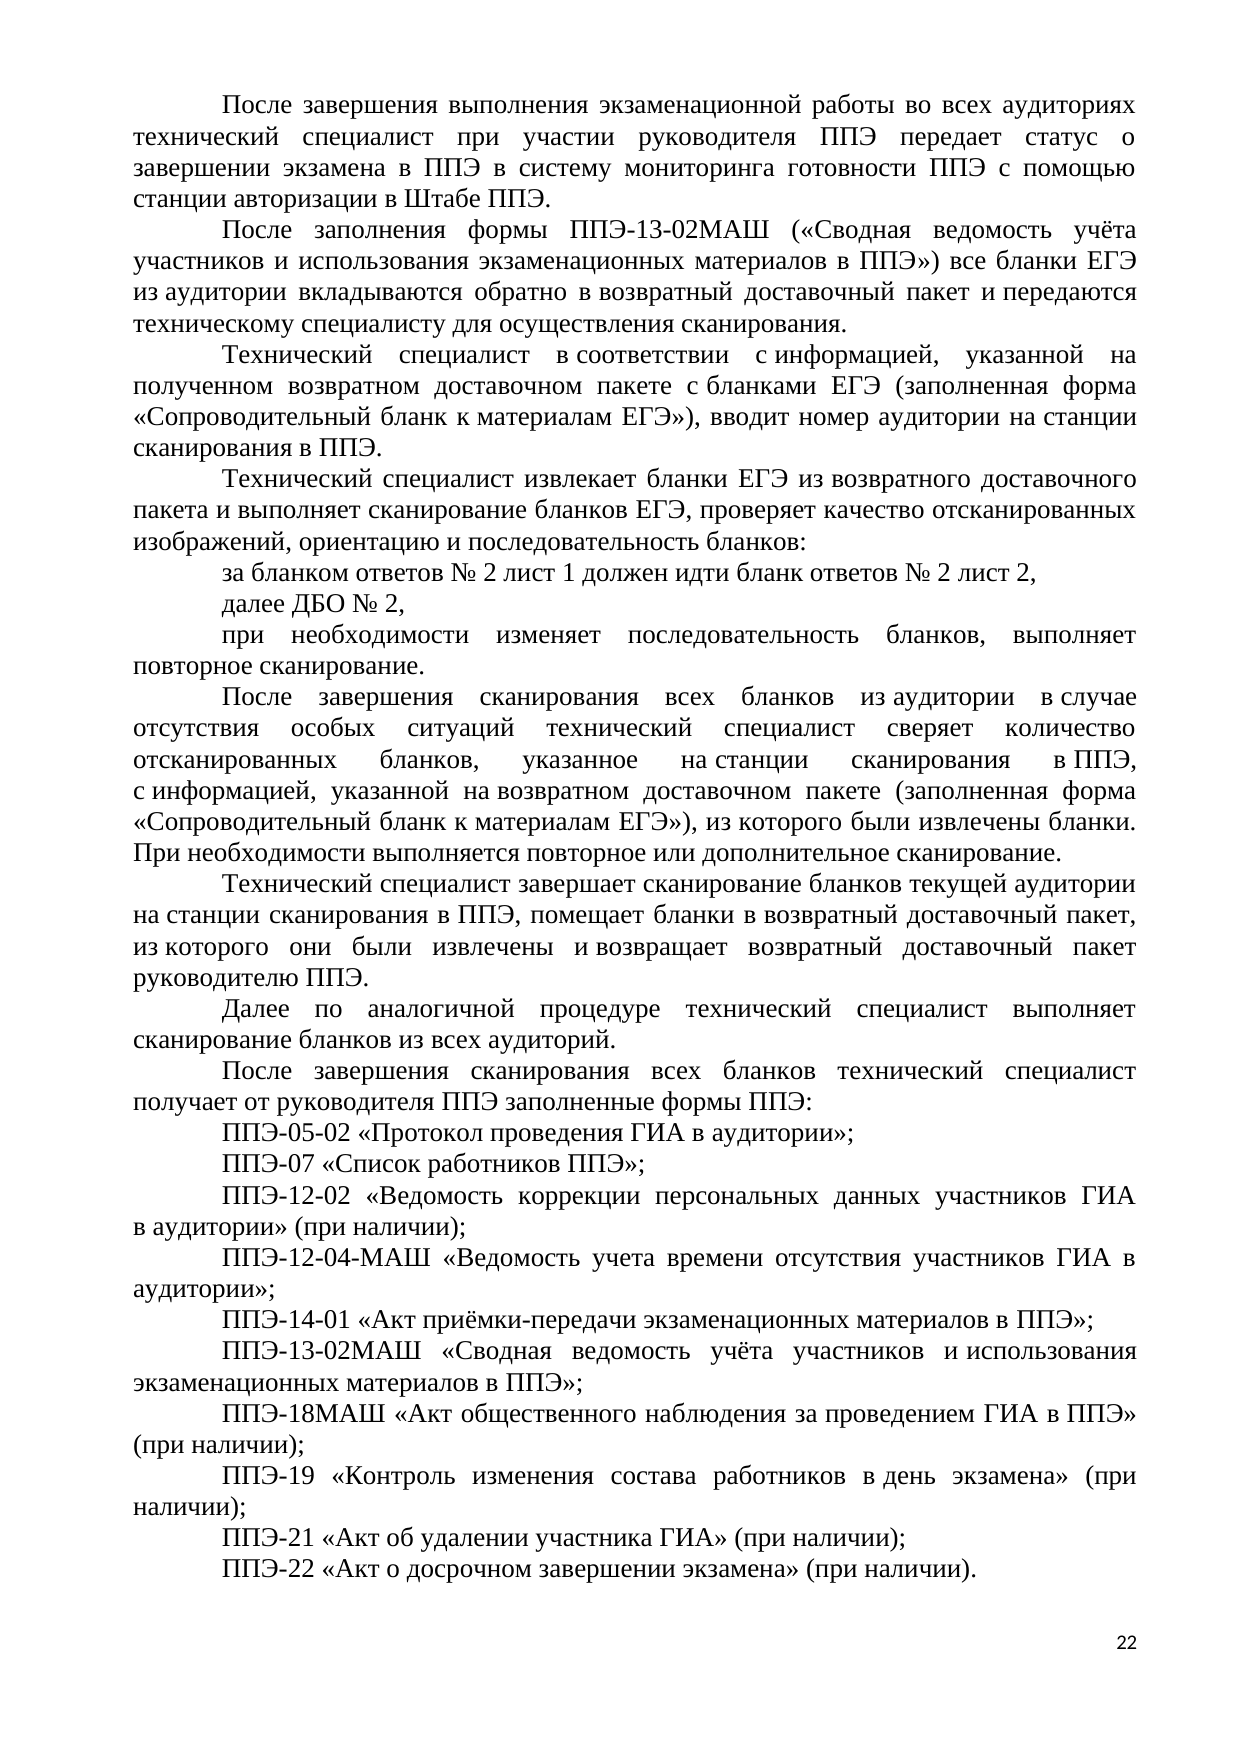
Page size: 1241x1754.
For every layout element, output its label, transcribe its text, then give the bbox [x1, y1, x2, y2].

text Далее по аналогичной процедуре технический специалист выполняет сканирование бланков из всех аудиторий. [133, 992, 1137, 1054]
text Технический специалист извлекает бланки ЕГЭ из возвратного доставочного пакета и выполняет сканирование бланков ЕГЭ, проверяет качество отсканированных изображений, ориентацию и последовательность бланков: [133, 462, 1137, 556]
text ППЭ-22 «Акт о досрочном завершении экзамена» (при наличии). [133, 1552, 1137, 1584]
text Технический специалист завершает сканирование бланков текущей аудитории на станции сканирования в ППЭ, помещает бланки в возвратный доставочный пакет, из которого они были извлечены и возвращает возвратный доставочный пакет руководителю ППЭ. [133, 867, 1137, 992]
text После заполнения формы ППЭ-13-02МАШ («Сводная ведомость учёта участников и использования экзаменационных материалов в ППЭ») все бланки ЕГЭ из аудитории вкладываются обратно в возвратный доставочный пакет и передаются техническому специалисту для осуществления сканирования. [133, 213, 1137, 338]
text за бланком ответов № 2 лист 1 должен идти бланк ответов № 2 лист 2, [133, 556, 1137, 587]
text далее ДБО № 2, [133, 587, 1137, 618]
text при необходимости изменяет последовательность бланков, выполняет повторное сканирование. [133, 618, 1137, 680]
text ППЭ-18МАШ «Акт общественного наблюдения за проведением ГИА в ППЭ» (при наличии); [133, 1397, 1137, 1459]
text ППЭ-12-04-МАШ «Ведомость учета времени отсутствия участников ГИА в аудитории»; [133, 1241, 1137, 1303]
text После завершения сканирования всех бланков из аудитории в случае отсутствия особых ситуаций технический специалист сверяет количество отсканированных бланков, указанное на станции сканирования в ППЭ, с информацией, указанной на возвратном доставочном пакете (заполненная форма «Сопроводительный бланк к материалам ЕГЭ»), из которого были извлечены бланки. При необходимости выполняется повторное или дополнительное сканирование. [133, 680, 1137, 867]
text ППЭ-19 «Контроль изменения состава работников в день экзамена» (при наличии); [133, 1459, 1137, 1521]
text После завершения сканирования всех бланков технический специалист получает от руководителя ППЭ заполненные формы ППЭ: [133, 1054, 1137, 1116]
text ППЭ-21 «Акт об удалении участника ГИА» (при наличии); [133, 1521, 1137, 1552]
text ППЭ-05-02 «Протокол проведения ГИА в аудитории»; [133, 1116, 1137, 1148]
text ППЭ-12-02 «Ведомость коррекции персональных данных участников ГИА в аудитории» (при наличии); [133, 1179, 1137, 1241]
text После завершения выполнения экзаменационной работы во всех аудиториях технический специалист при участии руководителя ППЭ передает статус о завершении экзамена в ППЭ в систему мониторинга готовности ППЭ с помощью станции авторизации в Штабе ППЭ. [133, 89, 1137, 213]
text Технический специалист в соответствии с информацией, указанной на полученном возвратном доставочном пакете с бланками ЕГЭ (заполненная форма «Сопроводительный бланк к материалам ЕГЭ»), вводит номер аудитории на станции сканирования в ППЭ. [133, 338, 1137, 462]
text ППЭ-14-01 «Акт приёмки-передачи экзаменационных материалов в ППЭ»; [133, 1303, 1137, 1334]
text ППЭ-07 «Список работников ППЭ»; [133, 1148, 1137, 1179]
text ППЭ-13-02МАШ «Сводная ведомость учёта участников и использования экзаменационных материалов в ППЭ»; [133, 1334, 1137, 1397]
